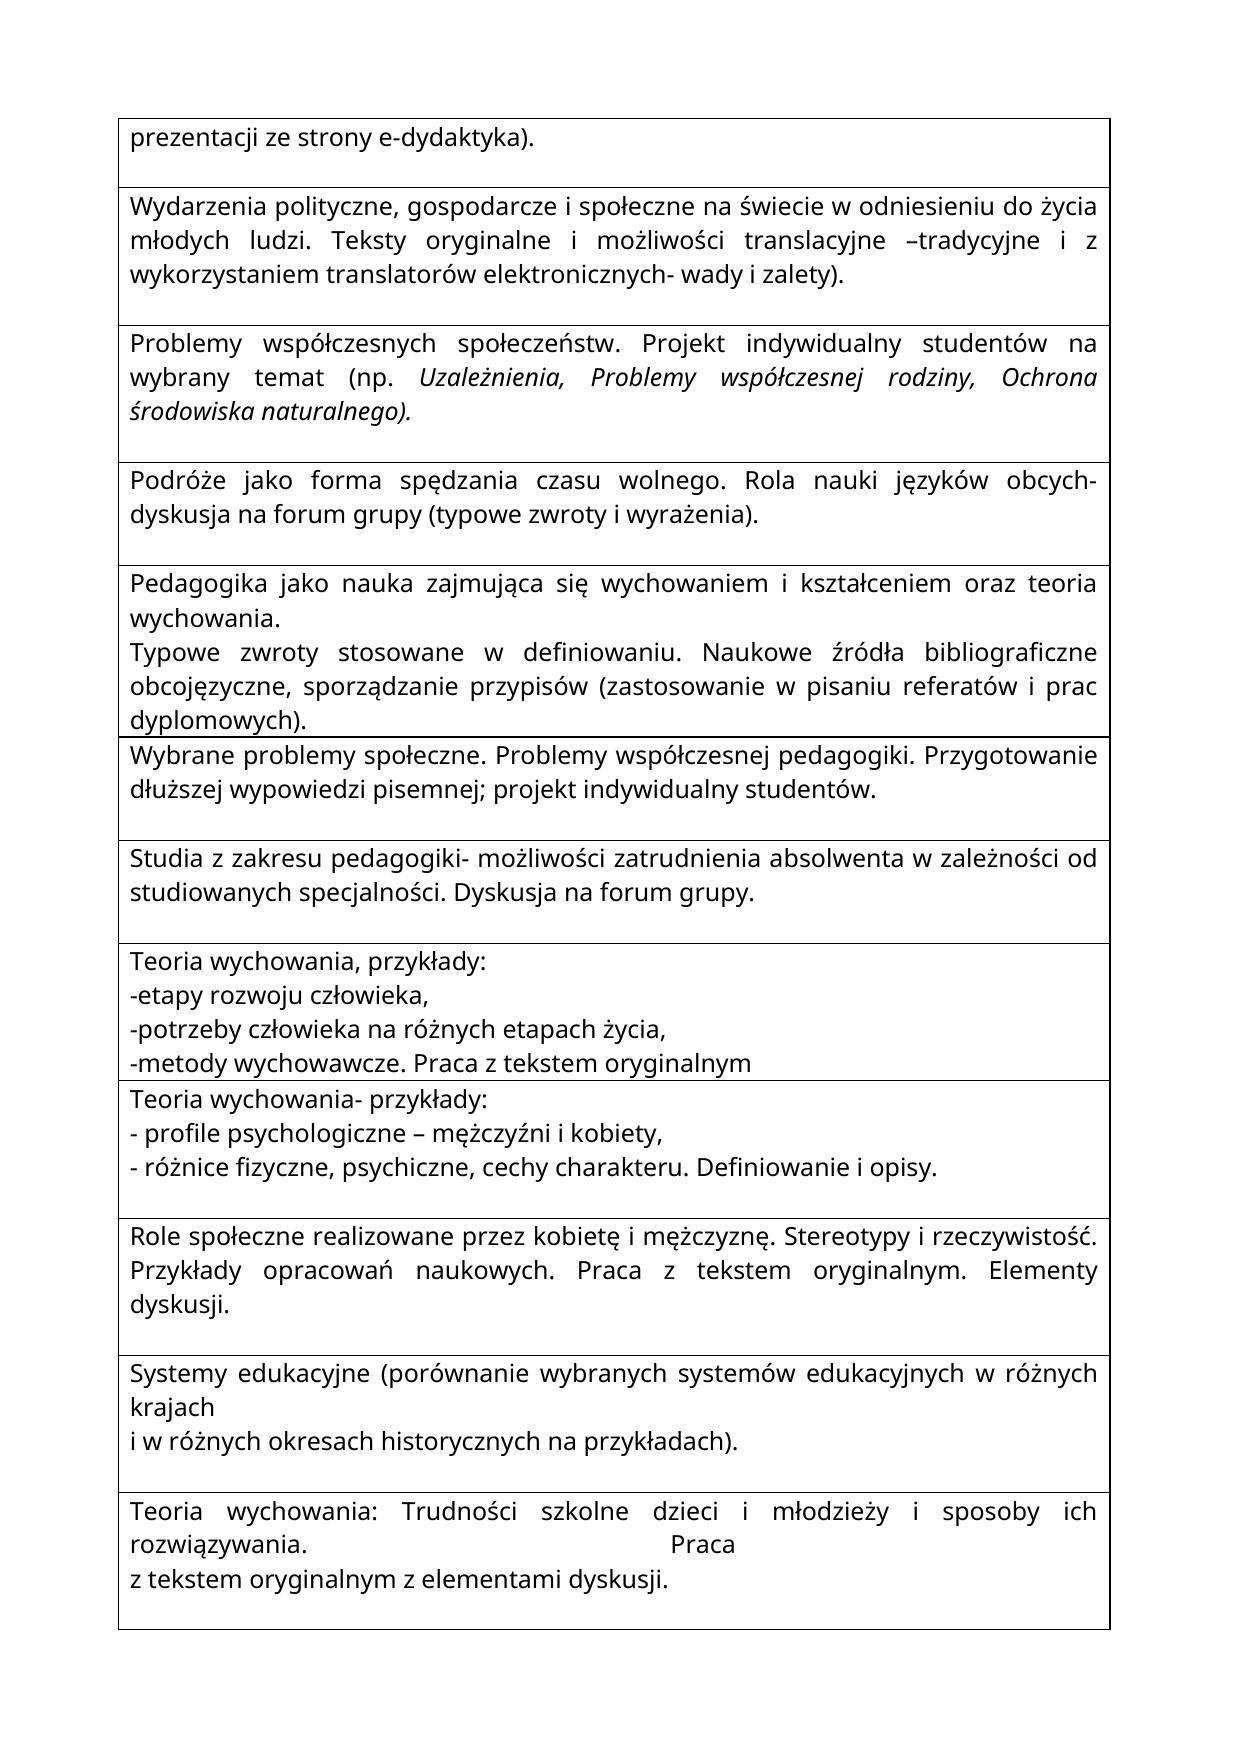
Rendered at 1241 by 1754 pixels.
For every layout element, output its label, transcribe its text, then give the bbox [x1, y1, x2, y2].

table_cell Teoria wychowania: Trudności szkolne dzieci i młodzieży i sposoby ich rozwiązywania. Praca z tekstem oryginalnym z elementami dyskusji. [119, 1493, 1109, 1629]
table_cell Systemy edukacyjne (porównanie wybranych systemów edukacyjnych w różnych krajach i w różnych okresach historycznych na przykładach). [119, 1356, 1109, 1492]
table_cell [119, 119, 1109, 187]
table_cell Problemy współczesnych społeczeństw. Projekt indywidualny studentów na wybrany temat (np. Uzależnienia, Problemy współczesnej rodziny, Ochrona środowiska naturalnego). [119, 326, 1109, 462]
table_cell Wybrane problemy społeczne. Problemy współczesnej pedagogiki. Przygotowanie dłuższej wypowiedzi pisemnej; projekt indywidualny studentów. [119, 738, 1109, 840]
table_cell Studia z zakresu pedagogiki- możliwości zatrudnienia absolwenta w zależności od studiowanych specjalności. Dyskusja na forum grupy. [119, 841, 1109, 943]
table_cell Teoria wychowania- przykłady: - profile psychologiczne – mężczyźni i kobiety, - różnice fizyczne, psychiczne, cechy charakteru. Definiowanie i opisy. [119, 1081, 1109, 1217]
table_cell Role społeczne realizowane przez kobietę i mężczyznę. Stereotypy i rzeczywistość. Przykłady opracowań naukowych. Praca z tekstem oryginalnym. Elementy dyskusji. [119, 1219, 1109, 1355]
table_cell Pedagogika jako nauka zajmująca się wychowaniem i kształceniem oraz teoria wychowania. Typowe zwroty stosowane w definiowaniu. Naukowe źródła bibliograficzne obcojęzyczne, sporządzanie przypisów (zastosowanie w pisaniu referatów i prac dyplomowych). [119, 566, 1109, 736]
table_cell Teoria wychowania, przykłady: -etapy rozwoju człowieka, -potrzeby człowieka na różnych etapach życia, -metody wychowawcze. Praca z tekstem oryginalnym [119, 944, 1109, 1080]
table_cell Wydarzenia polityczne, gospodarcze i społeczne na świecie w odniesieniu do życia młodych ludzi. Teksty oryginalne i możliwości translacyjne –tradycyjne i z wykorzystaniem translatorów elektronicznych- wady i zalety). [119, 188, 1109, 324]
table_cell Podróże jako forma spędzania czasu wolnego. Rola nauki języków obcych- dyskusja na forum grupy (typowe zwroty i wyrażenia). [119, 463, 1109, 565]
